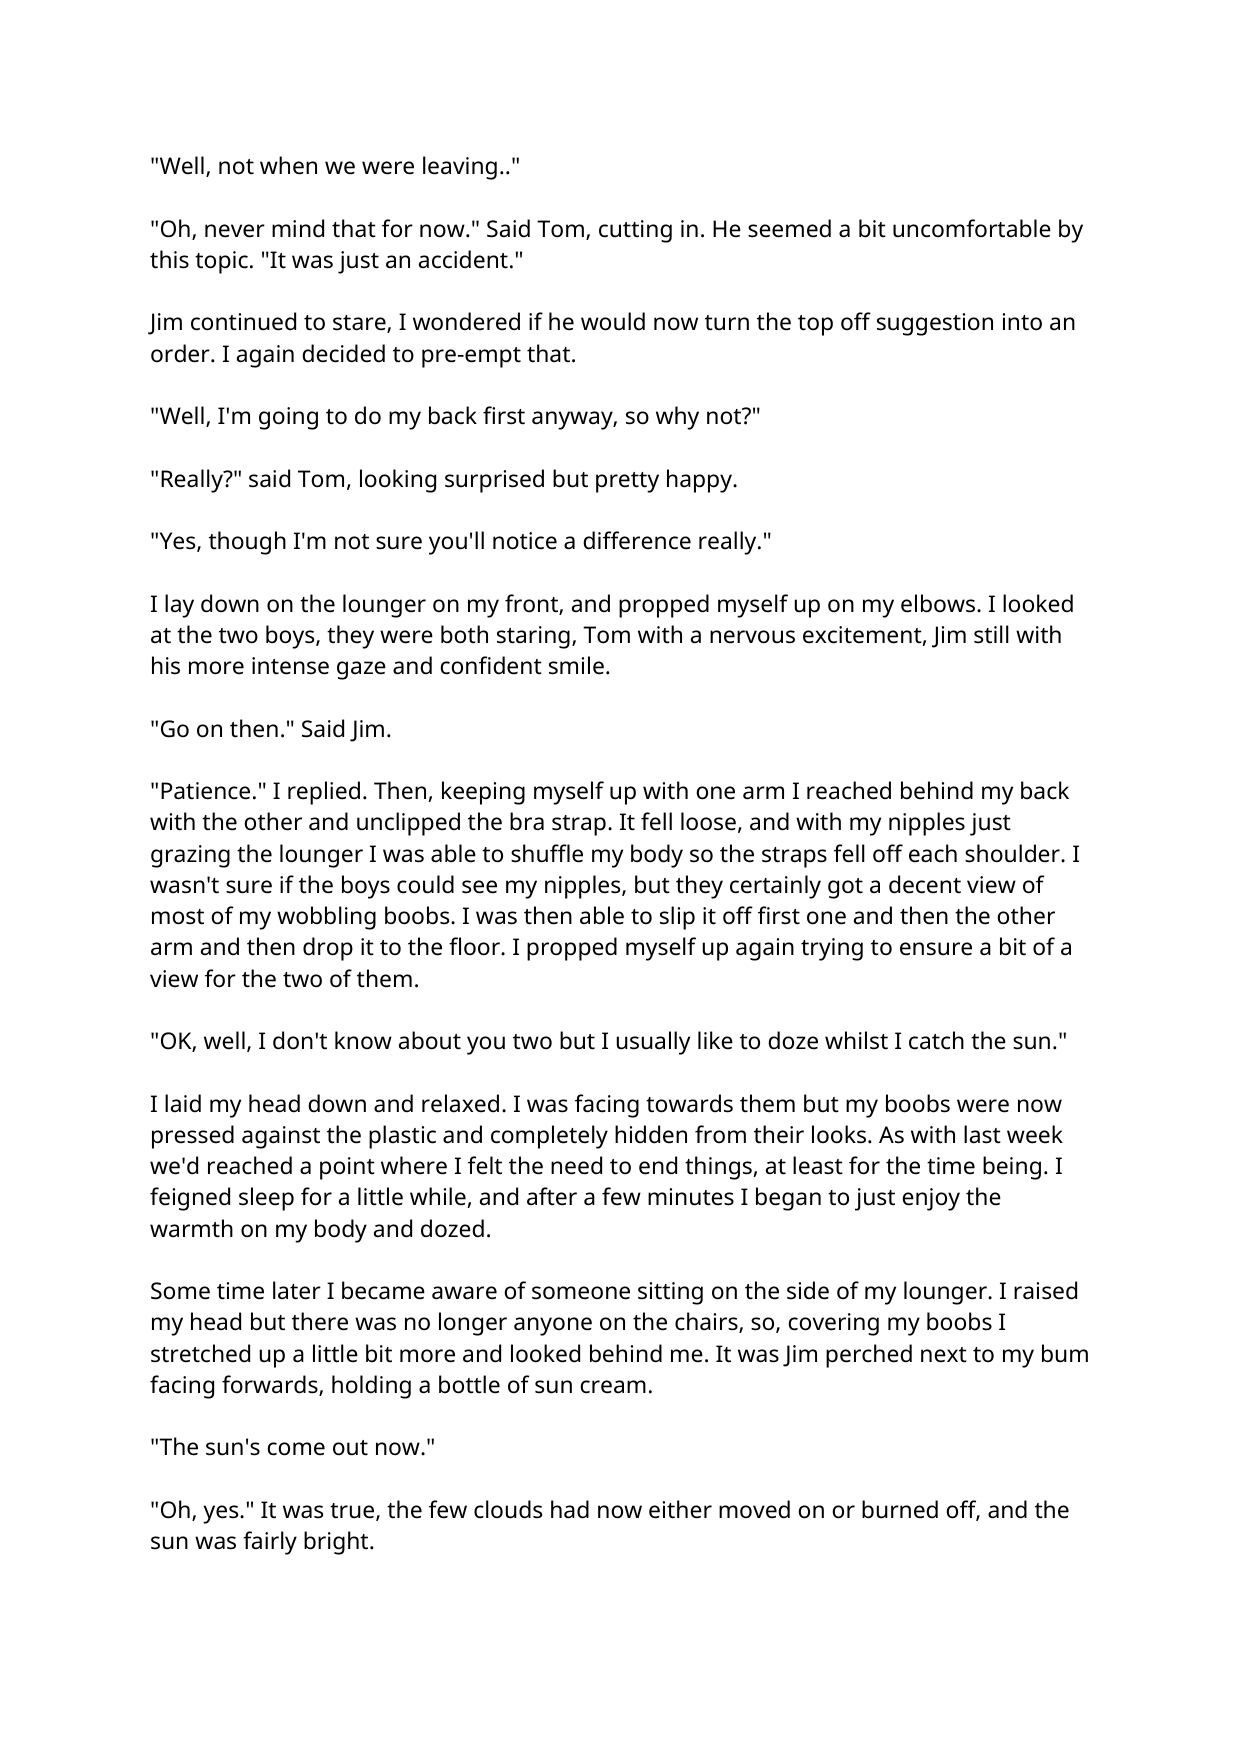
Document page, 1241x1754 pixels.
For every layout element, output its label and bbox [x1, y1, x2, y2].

text [150, 150, 1090, 1587]
